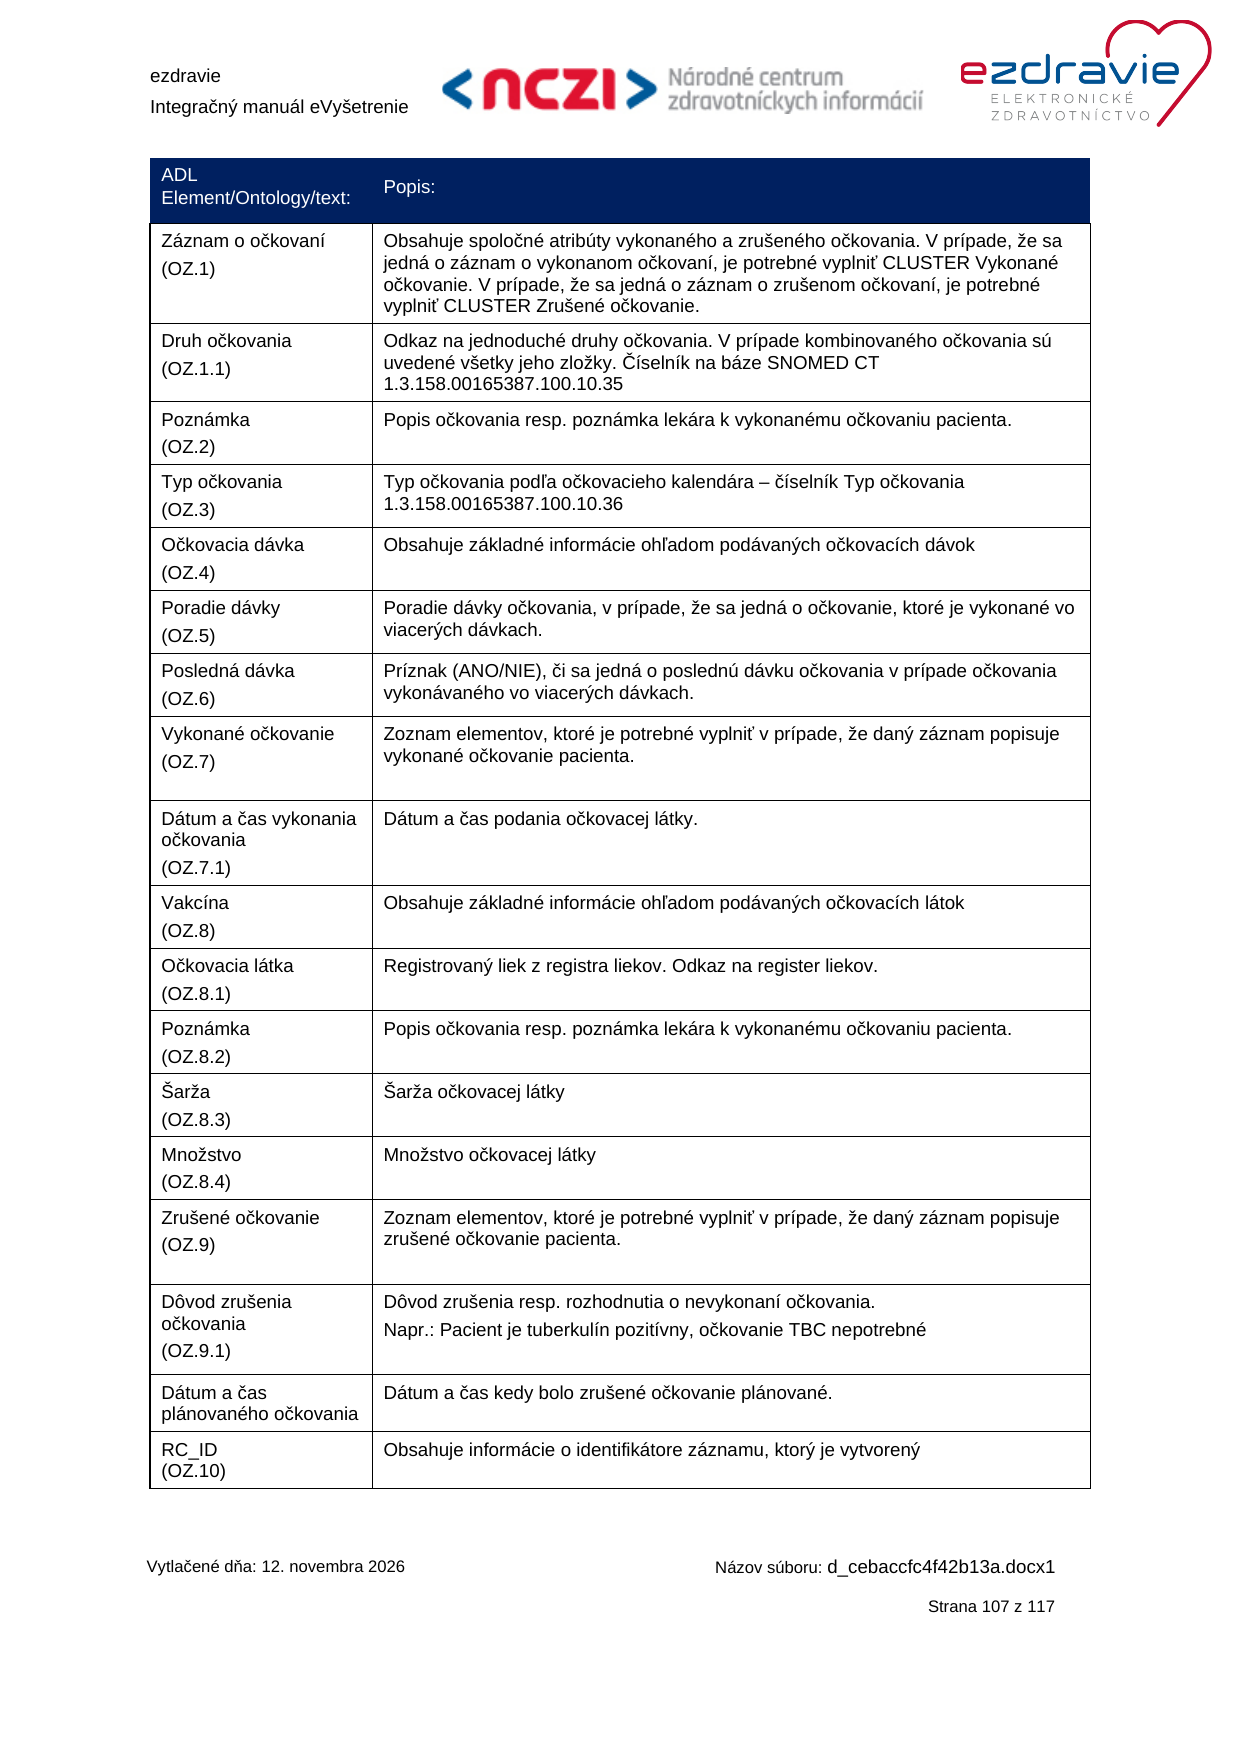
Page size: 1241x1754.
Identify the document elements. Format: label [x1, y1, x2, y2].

picture [442, 67, 924, 114]
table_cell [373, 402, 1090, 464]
picture [961, 20, 1212, 127]
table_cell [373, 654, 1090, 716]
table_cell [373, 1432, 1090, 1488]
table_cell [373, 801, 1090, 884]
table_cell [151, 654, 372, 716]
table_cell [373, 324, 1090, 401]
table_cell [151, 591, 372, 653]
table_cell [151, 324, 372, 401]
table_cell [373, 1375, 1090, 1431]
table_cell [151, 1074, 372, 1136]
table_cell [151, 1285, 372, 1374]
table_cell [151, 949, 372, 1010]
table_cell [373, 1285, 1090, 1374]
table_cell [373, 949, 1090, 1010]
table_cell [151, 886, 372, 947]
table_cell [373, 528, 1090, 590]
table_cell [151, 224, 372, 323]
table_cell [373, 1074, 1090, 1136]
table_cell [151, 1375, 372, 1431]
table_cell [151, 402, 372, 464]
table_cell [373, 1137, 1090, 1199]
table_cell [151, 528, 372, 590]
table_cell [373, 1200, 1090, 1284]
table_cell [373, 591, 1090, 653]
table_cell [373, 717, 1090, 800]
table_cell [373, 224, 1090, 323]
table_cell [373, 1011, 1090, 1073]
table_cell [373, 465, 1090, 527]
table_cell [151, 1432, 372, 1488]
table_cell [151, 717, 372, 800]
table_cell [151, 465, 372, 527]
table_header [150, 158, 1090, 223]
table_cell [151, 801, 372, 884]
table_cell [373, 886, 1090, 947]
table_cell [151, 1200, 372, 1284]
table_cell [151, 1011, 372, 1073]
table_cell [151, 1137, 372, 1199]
